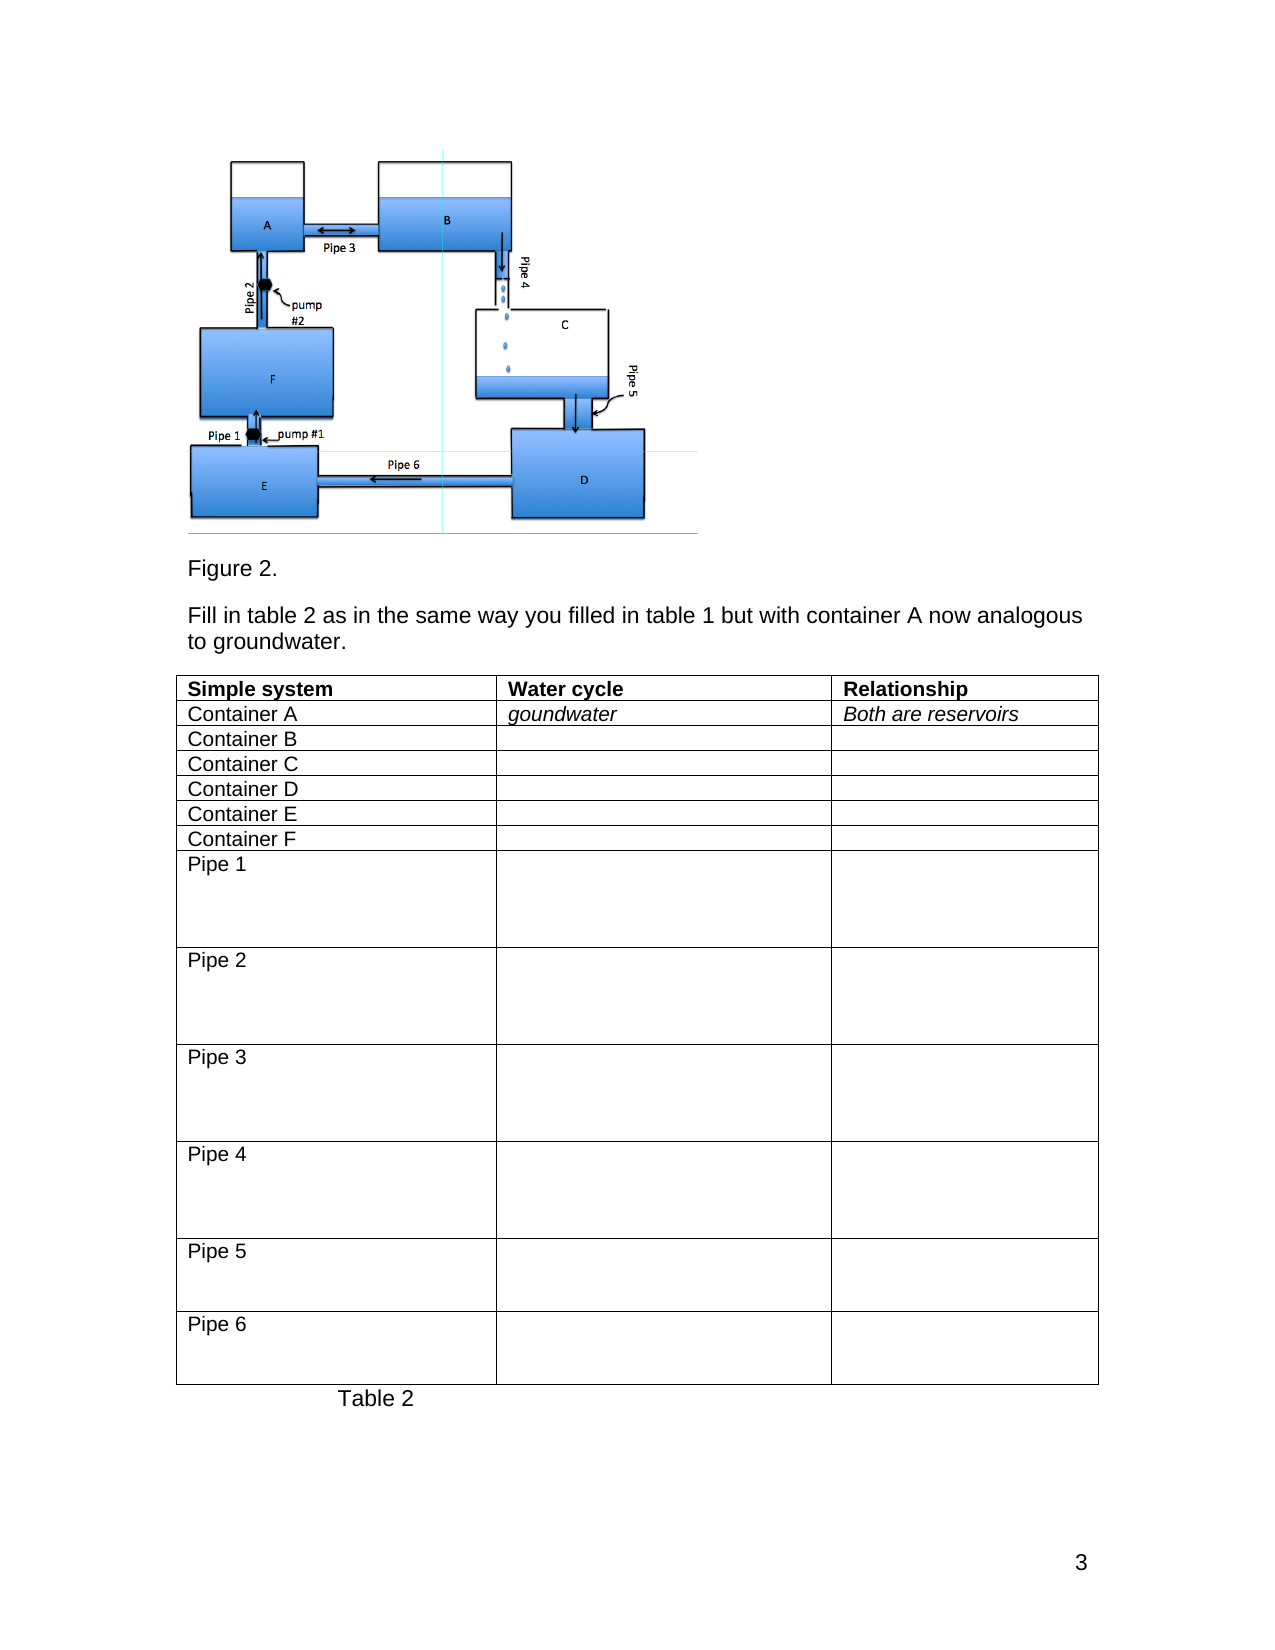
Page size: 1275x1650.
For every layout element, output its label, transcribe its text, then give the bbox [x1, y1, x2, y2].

text Figure 2. [187, 555, 1087, 581]
table_cell goundwater [497, 701, 831, 725]
table_cell [832, 801, 1098, 825]
table_cell [497, 851, 831, 947]
table_cell Container F [177, 826, 496, 850]
table_cell [832, 726, 1098, 750]
table_cell [497, 1312, 831, 1384]
table_cell [497, 826, 831, 850]
text Fill in table 2 as in the same way you filled in table 1 but with container A now analogous to groundwater. [187, 602, 1087, 654]
table_header Relationship [832, 676, 1098, 700]
text Table 2 [187, 1385, 1087, 1411]
table_cell [497, 776, 831, 800]
table_cell [497, 801, 831, 825]
table_cell Pipe 4 [177, 1142, 496, 1238]
table_cell Pipe 1 [177, 851, 496, 947]
table_cell [832, 1239, 1098, 1311]
picture [187, 150, 698, 534]
table_cell [832, 851, 1098, 947]
table_cell [832, 776, 1098, 800]
table_cell [497, 726, 831, 750]
table_cell Container E [177, 801, 496, 825]
table_cell [497, 948, 831, 1044]
table_cell [497, 751, 831, 775]
table_cell [832, 826, 1098, 850]
table_cell Container C [177, 751, 496, 775]
table_cell [832, 1312, 1098, 1384]
table_cell Pipe 5 [177, 1239, 496, 1311]
table_cell [832, 1142, 1098, 1238]
table_cell Both are reservoirs [832, 701, 1098, 725]
table_cell Container A [177, 701, 496, 725]
table_cell Pipe 2 [177, 948, 496, 1044]
table_cell [832, 1045, 1098, 1141]
table_cell Pipe 3 [177, 1045, 496, 1141]
table_cell [832, 948, 1098, 1044]
table_cell Container D [177, 776, 496, 800]
table_cell Pipe 6 [177, 1312, 496, 1384]
table_header Water cycle [497, 676, 831, 700]
table_cell Container B [177, 726, 496, 750]
table_cell [497, 1142, 831, 1238]
table_cell [497, 1239, 831, 1311]
table_cell [832, 751, 1098, 775]
table_cell [497, 1045, 831, 1141]
table_header Simple system [177, 676, 496, 700]
